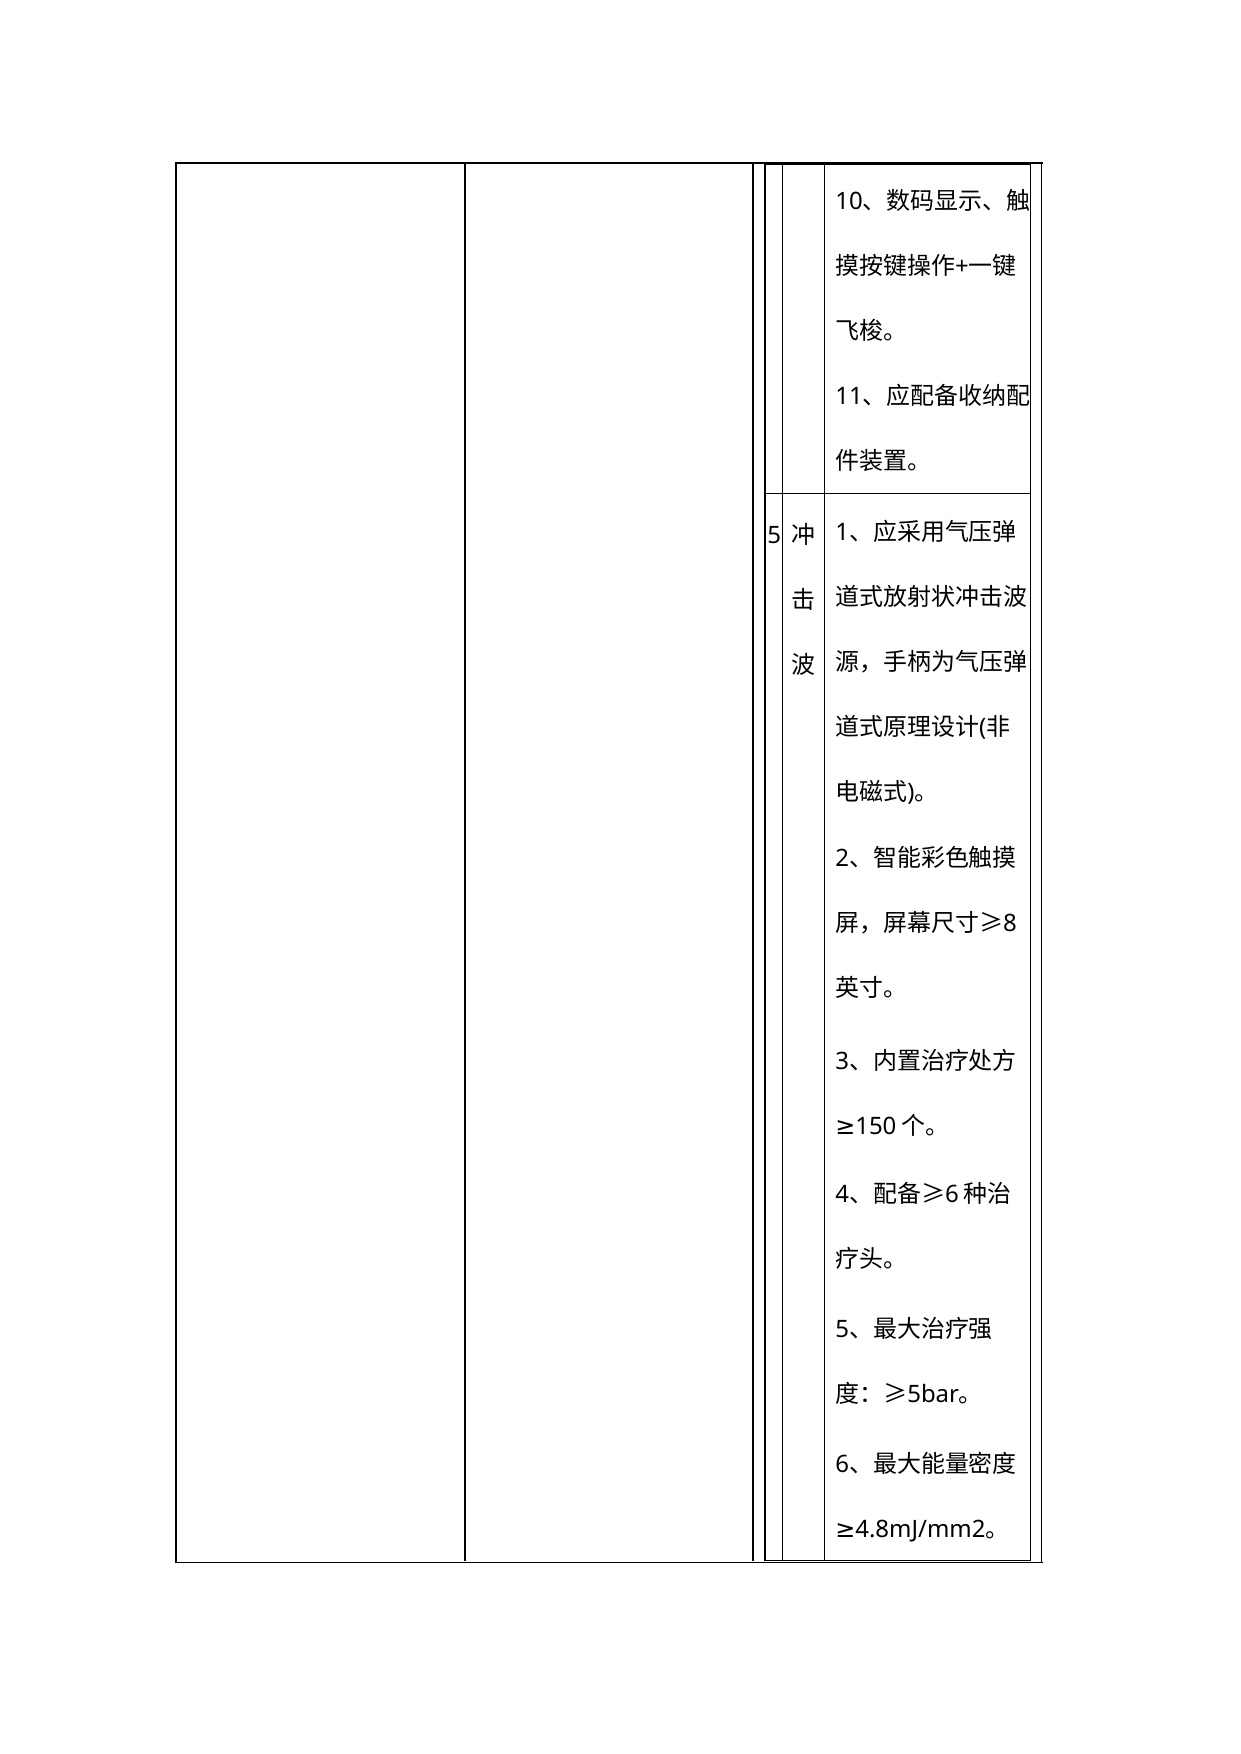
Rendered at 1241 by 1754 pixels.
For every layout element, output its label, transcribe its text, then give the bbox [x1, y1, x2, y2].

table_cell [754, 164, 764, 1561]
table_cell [825, 494, 1030, 1560]
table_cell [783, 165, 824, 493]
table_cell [783, 494, 824, 1560]
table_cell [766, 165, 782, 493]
table_cell [466, 164, 752, 1561]
table_cell 1 [177, 164, 464, 1561]
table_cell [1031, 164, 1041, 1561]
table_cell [825, 165, 1030, 493]
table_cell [766, 494, 782, 1560]
